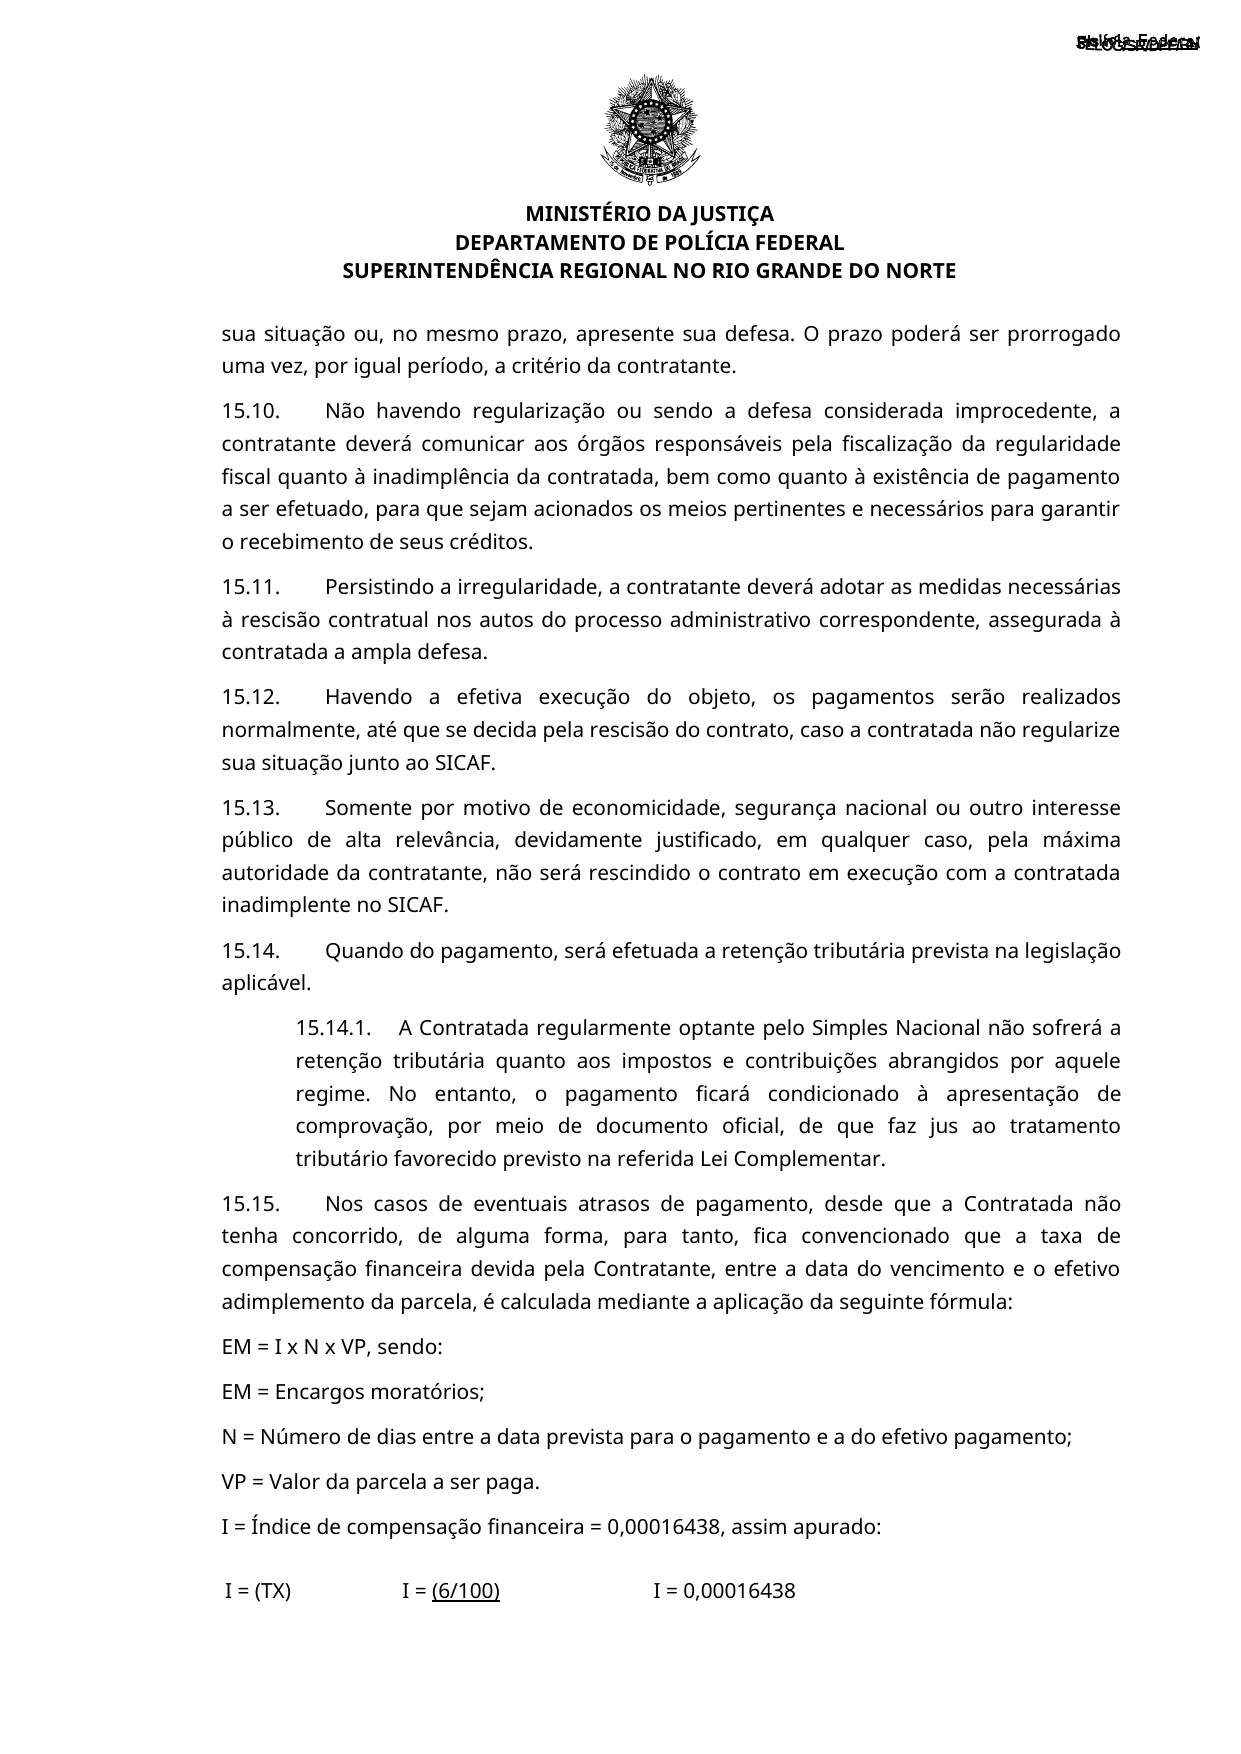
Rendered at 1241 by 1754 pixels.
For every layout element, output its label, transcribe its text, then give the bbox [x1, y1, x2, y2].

text VP = Valor da parcela a ser paga. [221, 1467, 1122, 1496]
list Persistindo a irregularidade, a contratante deverá adotar as medidas necessárias à rescisão contratual nos autos do processo administrativo correspondente, assegurada à contratada a ampla defesa. [221, 572, 1122, 666]
table_header I = (6/100) 365 [395, 1558, 646, 1605]
text N = Número de dias entre a data prevista para o pagamento e a do efetivo pagamento; [221, 1422, 1122, 1451]
list Somente por motivo de economicidade, segurança nacional ou outro interesse público de alta relevância, devidamente justificado, em qualquer caso, pela máxima autoridade da contratante, não será rescindido o contrato em execução com a contratada inadimplente no SICAF. [221, 793, 1122, 919]
text I = Índice de compensação financeira = 0,00016438, assim apurado: [221, 1512, 1122, 1541]
list Não havendo regularização ou sendo a defesa considerada improcedente, a contratante deverá comunicar aos órgãos responsáveis pela fiscalização da regularidade fiscal quanto à inadimplência da contratada, bem como quanto à existência de pagamento a ser efetuado, para que sejam acionados os meios pertinentes e necessários para garantir o recebimento de seus créditos. [221, 397, 1122, 556]
text EM = I x N x VP, sendo: [221, 1332, 1122, 1360]
list Nos casos de eventuais atrasos de pagamento, desde que a Contratada não tenha concorrido, de alguma forma, para tanto, fica convencionado que a taxa de compensação financeira devida pela Contratante, entre a data do vencimento e o efetivo adimplemento da parcela, é calculada mediante a aplicação da seguinte fórmula: [221, 1189, 1122, 1315]
table_header I = (TX) [218, 1558, 395, 1605]
table_header I = 0,00016438 TX = Percentual da taxa anual = 6%. [646, 1558, 1035, 1605]
list A Contratada regularmente optante pelo Simples Nacional não sofrerá a retenção tributária quanto aos impostos e contribuições abrangidos por aquele regime. No entanto, o pagamento ficará condicionado à apresentação de comprovação, por meio de documento oficial, de que faz jus ao tratamento tributário favorecido previsto na referida Lei Complementar. [295, 1013, 1122, 1172]
list Quando do pagamento, será efetuada a retenção tributária prevista na legislação aplicável. [221, 936, 1122, 997]
list Havendo a efetiva execução do objeto, os pagamentos serão realizados normalmente, até que se decida pela rescisão do contrato, caso a contratada não regularize sua situação junto ao SICAF. [221, 682, 1122, 776]
picture [598, 73, 702, 187]
text EM = Encargos moratórios; [221, 1377, 1122, 1405]
